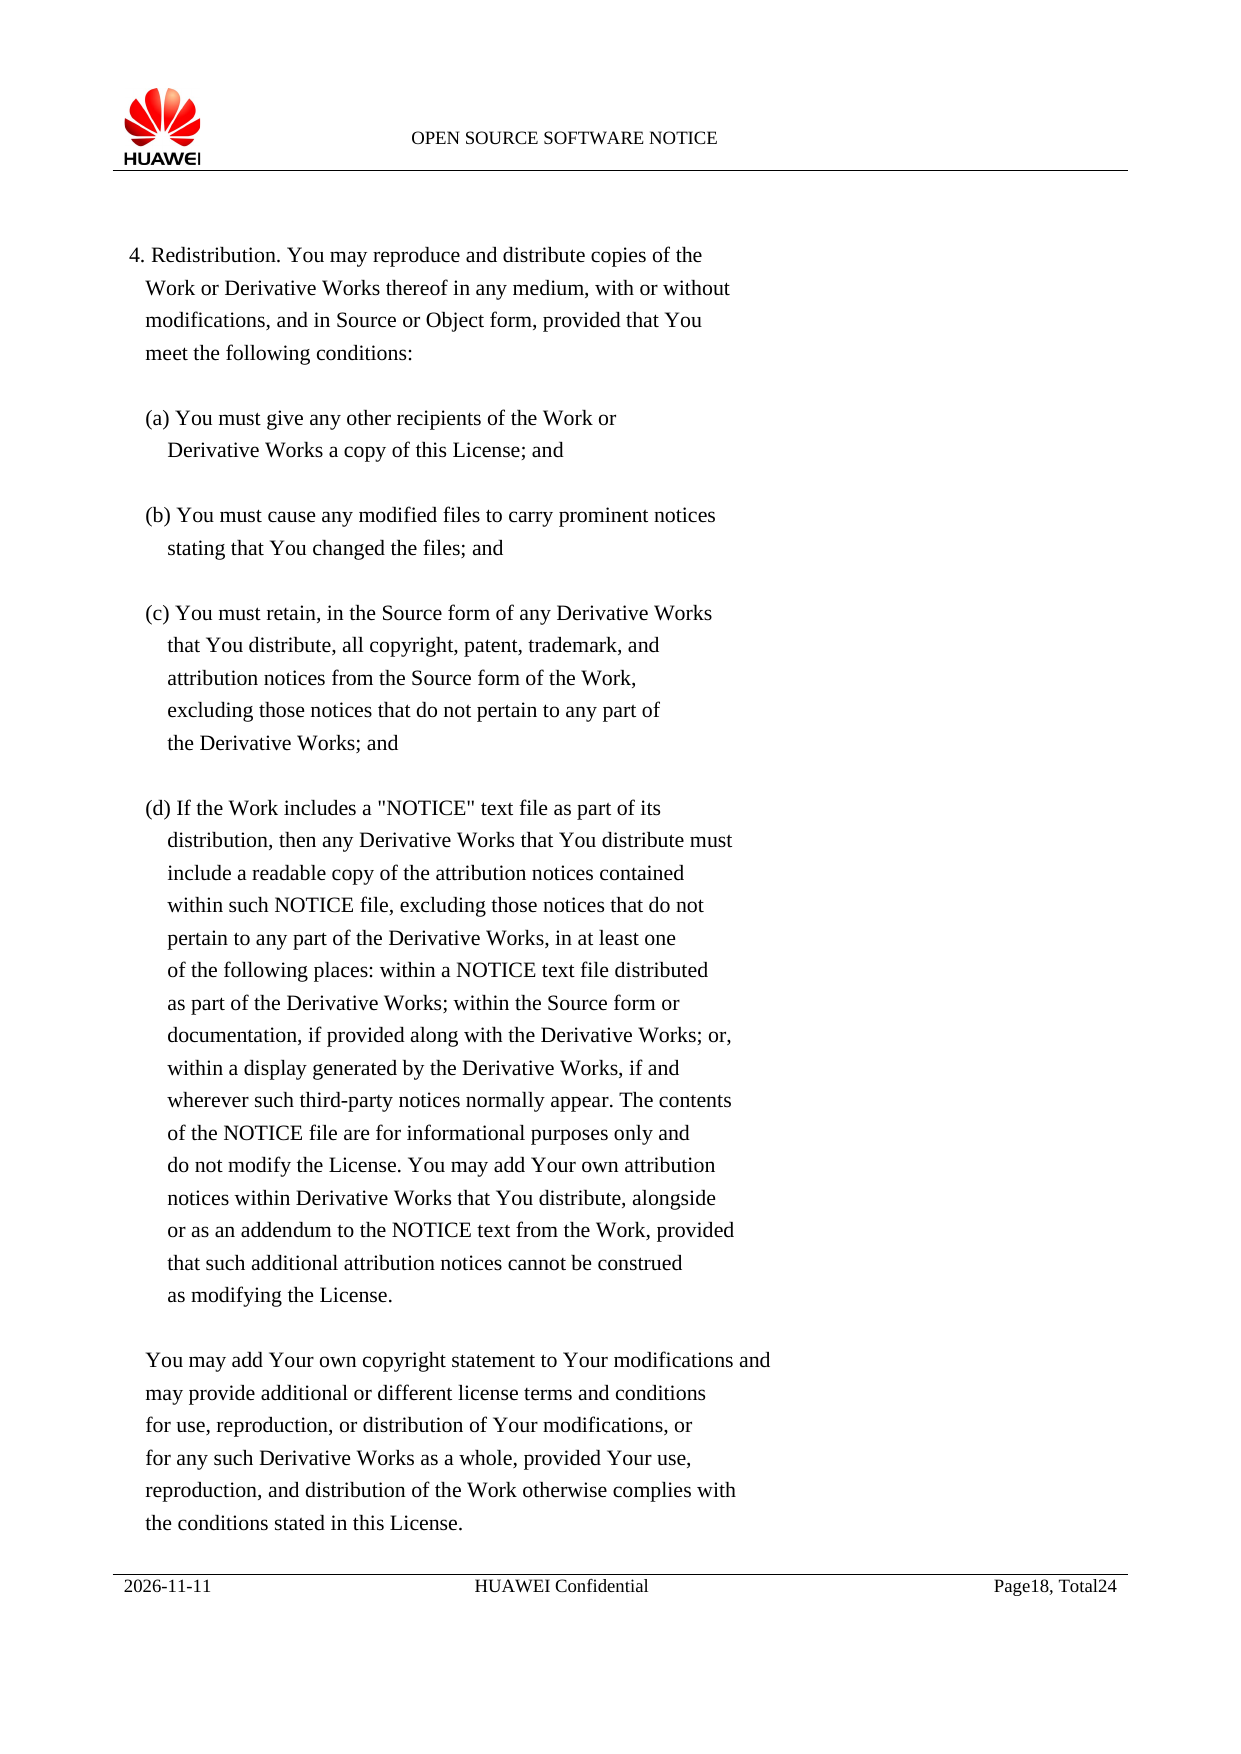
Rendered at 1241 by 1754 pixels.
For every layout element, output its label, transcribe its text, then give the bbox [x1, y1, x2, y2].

picture [124, 88, 201, 165]
